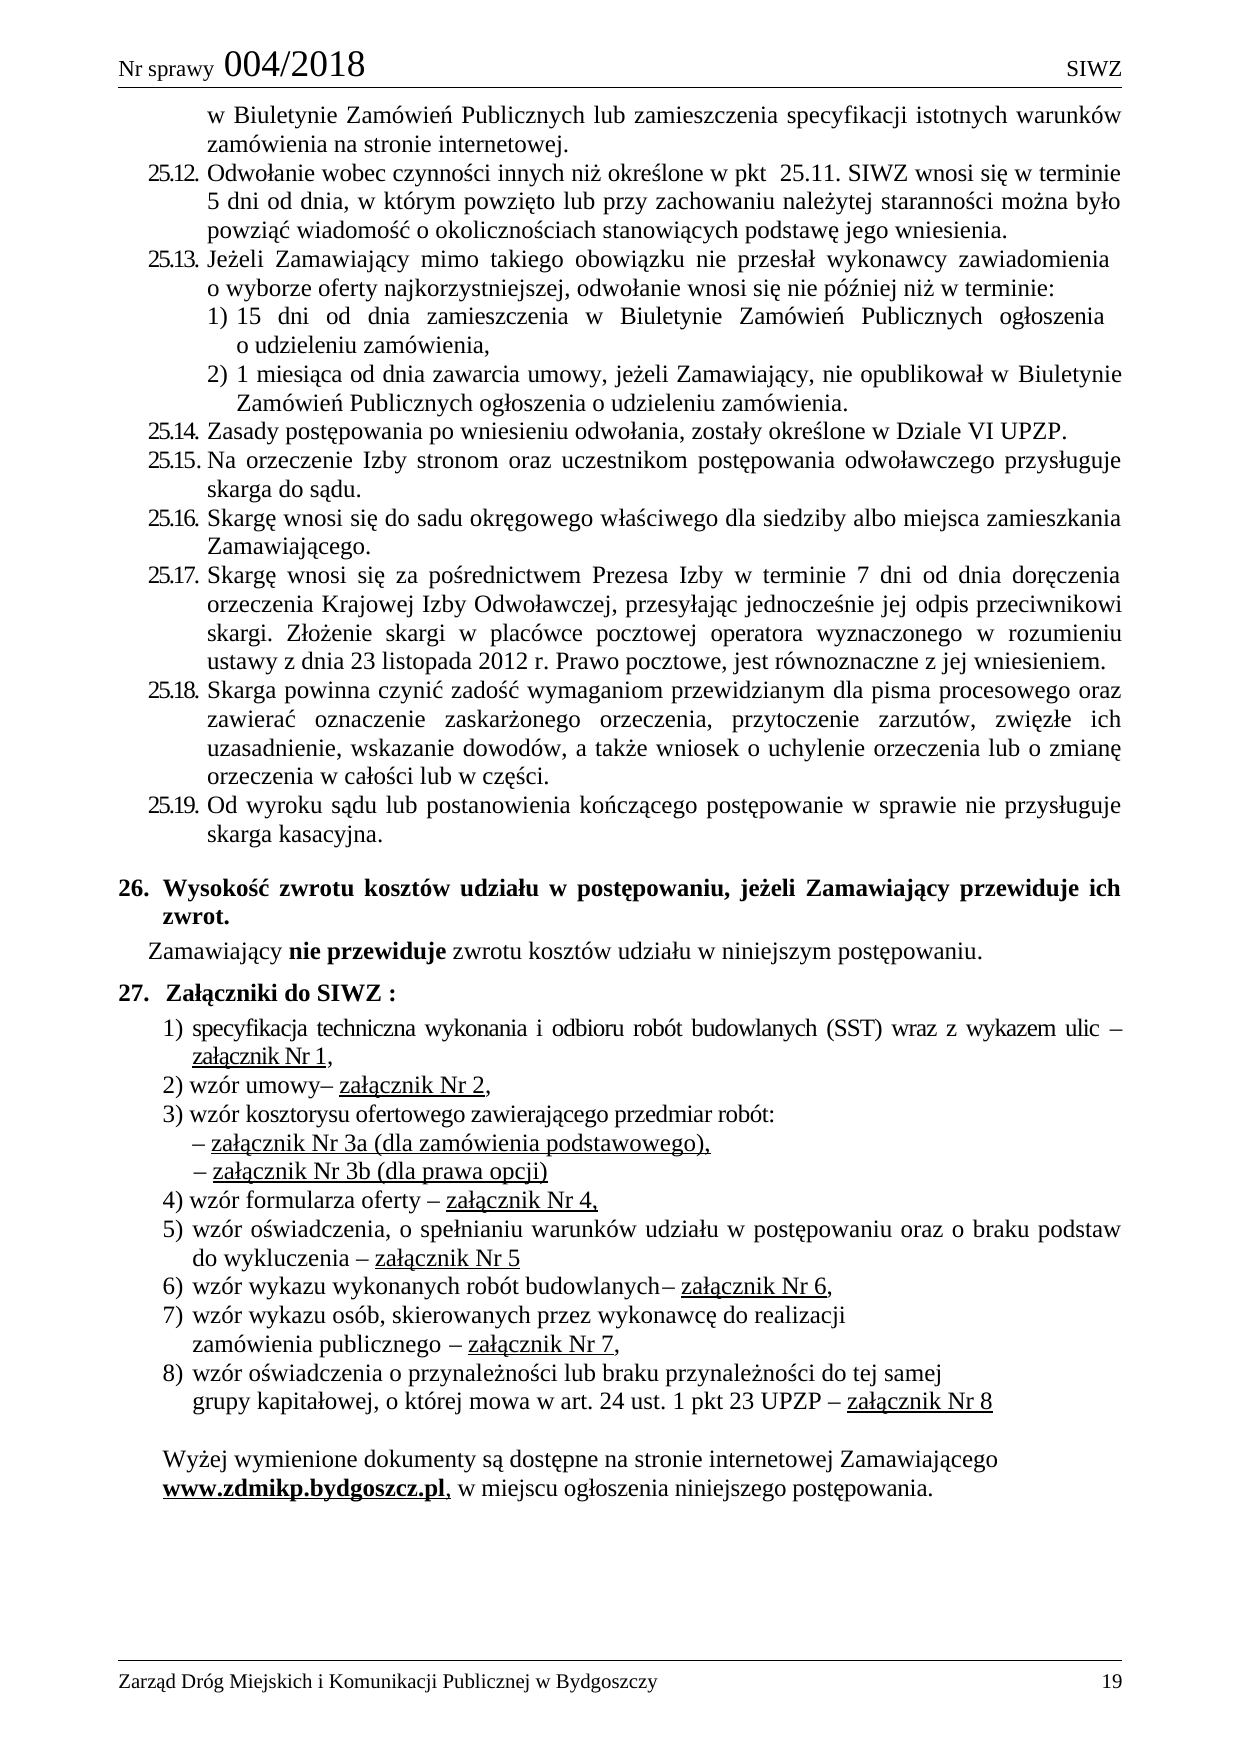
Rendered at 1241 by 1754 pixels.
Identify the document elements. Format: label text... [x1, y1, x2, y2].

text 2) wzór umowy– załącznik Nr 2, [162, 1070, 1122, 1099]
list 1 miesiąca od dnia zawarcia umowy, jeżeli Zamawiający, nie opublikował w Biuletynie Zamówień Publicznych ogłoszenia o udzieleniu zamówienia. [207, 359, 1122, 416]
text Zamawiający nie przewiduje zwrotu kosztów udziału w niniejszym postępowaniu. [148, 936, 1122, 965]
text 25.15. Na orzeczenie Izby stronom oraz uczestnikom postępowania odwoławczego przysługuje skarga do sądu. [148, 445, 1122, 503]
text 5) wzór oświadczenia, o spełnianiu warunków udziału w postępowaniu oraz o braku podstaw do wykluczenia – załącznik Nr 5 [162, 1214, 1122, 1271]
text 3) wzór kosztorysu ofertowego zawierającego przedmiar robót: [162, 1099, 1122, 1128]
text 7) wzór wykazu osób, skierowanych przez wykonawcę do realizacji zamówienia publicznego – załącznik Nr 7, [162, 1300, 1122, 1358]
text 6) wzór wykazu wykonanych robót budowlanych – załącznik Nr 6, [162, 1271, 1122, 1300]
text – załącznik Nr 3b (dla prawa opcji) [162, 1156, 1122, 1185]
text 8) wzór oświadczenia o przynależności lub braku przynależności do tej samej grupy kapitałowej, o której mowa w art. 24 ust. 1 pkt 23 UPZP – załącznik Nr 8 [162, 1358, 1122, 1415]
text 4) wzór formularza oferty – załącznik Nr 4, [162, 1185, 1122, 1214]
text 25.19. Od wyroku sądu lub postanowienia kończącego postępowanie w sprawie nie przysługuje skarga kasacyjna. [148, 790, 1122, 848]
text Wyżej wymienione dokumenty są dostępne na stronie internetowej Zamawiającego www.zdmikp.bydgoszcz.pl, w miejscu ogłoszenia niniejszego postępowania. [162, 1444, 1122, 1501]
text 25.17. Skargę wnosi się za pośrednictwem Prezesa Izby w terminie 7 dni od dnia doręczenia orzeczenia Krajowej Izby Odwoławczej, przesyłając jednocześnie jej odpis przeciwnikowi skargi. Złożenie skargi w placówce pocztowej operatora wyznaczonego w rozumieniu ustawy z dnia 23 listopada 2012 r. Prawo pocztowe, jest równoznaczne z jej wniesieniem. [148, 560, 1122, 675]
text – załącznik Nr 3a (dla zamówienia podstawowego), [162, 1128, 1122, 1156]
text 25.12. Odwołanie wobec czynności innych niż określone w pkt 25.11. SIWZ wnosi się w terminie 5 dni od dnia, w którym powzięto lub przy zachowaniu należytej staranności można było powziąć wiadomość o okolicznościach stanowiących podstawę jego wniesienia. [148, 158, 1122, 244]
text 25.18. Skarga powinna czynić zadość wymaganiom przewidzianym dla pisma procesowego oraz zawierać oznaczenie zaskarżonego orzeczenia, przytoczenie zarzutów, zwięzłe ich uzasadnienie, wskazanie dowodów, a także wniosek o uchylenie orzeczenia lub o zmianę orzeczenia w całości lub w części. [148, 675, 1122, 790]
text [148, 100, 1122, 158]
text 25.14. Zasady postępowania po wniesieniu odwołania, zostały określone w Dziale VI UPZP. [148, 416, 1122, 445]
text 26. Wysokość zwrotu kosztów udziału w postępowaniu, jeżeli Zamawiający przewiduje ich zwrot. [118, 873, 1122, 930]
text 27. Załączniki do SIWZ : [118, 978, 1122, 1006]
text 25.13. Jeżeli Zamawiający mimo takiego obowiązku nie przesłał wykonawcy zawiadomienia o wyborze oferty najkorzystniejszej, odwołanie wnosi się nie później niż w terminie: [148, 244, 1122, 301]
list 15 dni od dnia zamieszczenia w Biuletynie Zamówień Publicznych ogłoszenia o udzieleniu zamówienia, [207, 301, 1122, 359]
text 25.16. Skargę wnosi się do sadu okręgowego właściwego dla siedziby albo miejsca zamieszkania Zamawiającego. [148, 503, 1122, 560]
text 1) specyfikacja techniczna wykonania i odbioru robót budowlanych (SST) wraz z wykazem ulic –załącznik Nr 1, [162, 1013, 1122, 1070]
